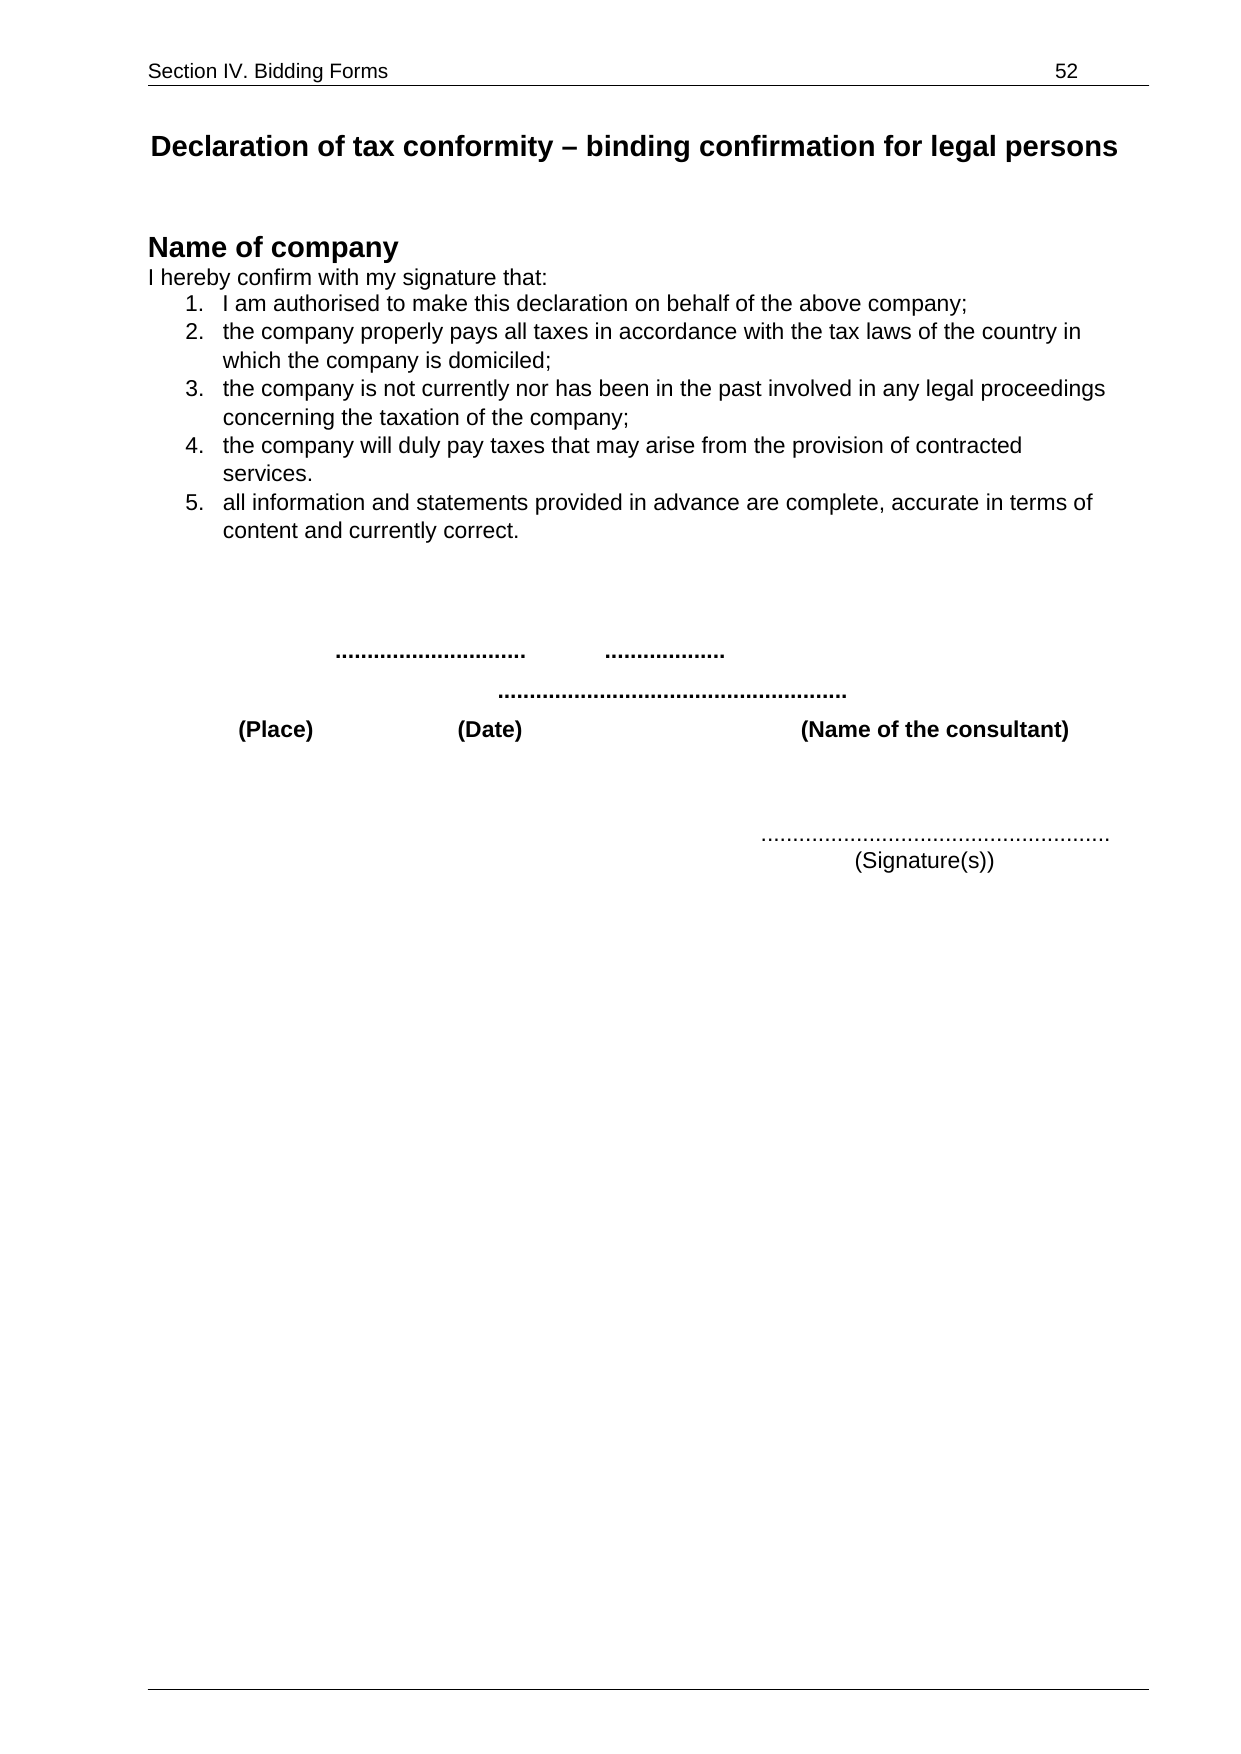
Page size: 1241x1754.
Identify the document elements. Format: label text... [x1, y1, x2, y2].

list the company will duly pay taxes that may arise from the provision of contracted services. [185, 432, 1122, 487]
list the company properly pays all taxes in accordance with the tax laws of the country in which the company is domiciled; [185, 318, 1122, 373]
list the company is not currently nor has been in the past involved in any legal proceedings concerning the taxation of the company; [185, 375, 1122, 430]
text Declaration of tax conformity – binding confirmation for legal persons [148, 129, 1122, 163]
list all information and statements provided in advance are complete, accurate in terms of content and currently correct. [185, 489, 1122, 544]
list I am authorised to make this declaration on behalf of the above company; [185, 290, 1122, 316]
text I hereby confirm with my signature that: [148, 263, 1122, 290]
text .............................. ................... ....................................................... (Place) (Date) (Name of the consultant) [148, 637, 1122, 743]
text Name of company [148, 230, 1122, 263]
text ....................................................... (Signature(s)) [148, 820, 1122, 873]
